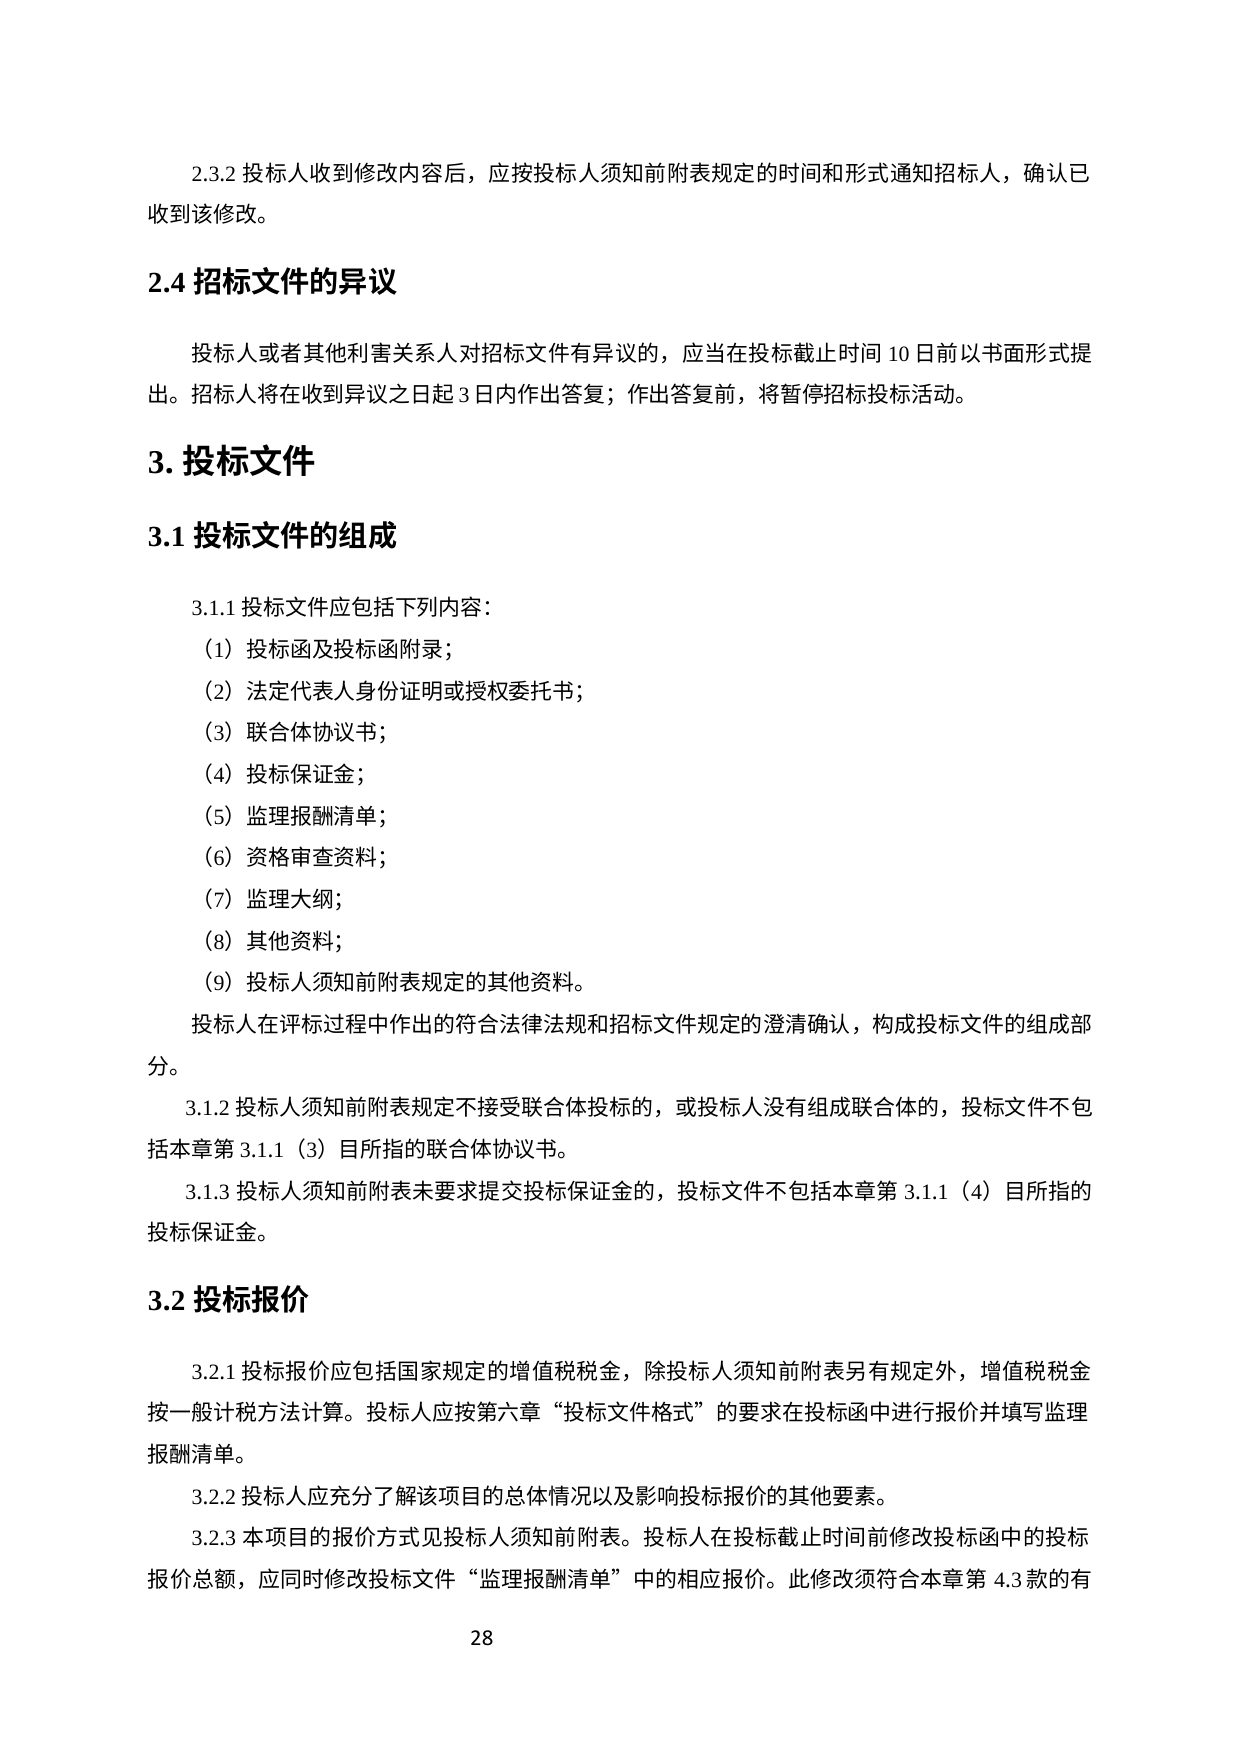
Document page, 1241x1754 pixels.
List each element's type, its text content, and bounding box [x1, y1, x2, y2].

subtitle 2.4 招标文件的异议 [148, 258, 1092, 301]
text 3.1.1 投标文件应包括下列内容： [148, 582, 1092, 624]
text 3.1.3 投标人须知前附表未要求提交投标保证金的，投标文件不包括本章第3.1.1（4）目所指的投标保证金。 [148, 1166, 1092, 1249]
text （9）投标人须知前附表规定的其他资料。 [148, 957, 1092, 999]
text 3.1.2 投标人须知前附表规定不接受联合体投标的，或投标人没有组成联合体的，投标文件不包括本章第3.1.1（3）目所指的联合体协议书。 [148, 1082, 1092, 1166]
subtitle 3.1 投标文件的组成 [148, 513, 1092, 555]
subtitle 3.2 投标报价 [148, 1276, 1092, 1319]
text 投标人在评标过程中作出的符合法律法规和招标文件规定的澄清确认，构成投标文件的组成部分。 [148, 999, 1092, 1082]
text （6）资格审查资料； [148, 832, 1092, 874]
text （2）法定代表人身份证明或授权委托书； [148, 666, 1092, 707]
text 3.2.2 投标人应充分了解该项目的总体情况以及影响投标报价的其他要素。 [148, 1471, 1092, 1512]
text 投标人或者其他利害关系人对招标文件有异议的，应当在投标截止时间10日前以书面形式提出。招标人将在收到异议之日起3日内作出答复；作出答复前，将暂停招标投标活动。 [148, 328, 1092, 411]
subtitle 3. 投标文件 [148, 423, 1092, 486]
text （4）投标保证金； [148, 749, 1092, 791]
text （8）其他资料； [148, 916, 1092, 957]
text 2.3.2 投标人收到修改内容后，应按投标人须知前附表规定的时间和形式通知招标人，确认已收到该修改。 [148, 148, 1092, 231]
text （7）监理大纲； [148, 874, 1092, 916]
text （1）投标函及投标函附录； [148, 624, 1092, 666]
text （3）联合体协议书； [148, 707, 1092, 749]
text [148, 1512, 1092, 1596]
text 3.2.1投标报价应包括国家规定的增值税税金，除投标人须知前附表另有规定外，增值税税金按一般计税方法计算。投标人应按第六章“投标文件格式”的要求在投标函中进行报价并填写监理报酬清单。 [148, 1346, 1092, 1471]
text （5）监理报酬清单； [148, 791, 1092, 832]
